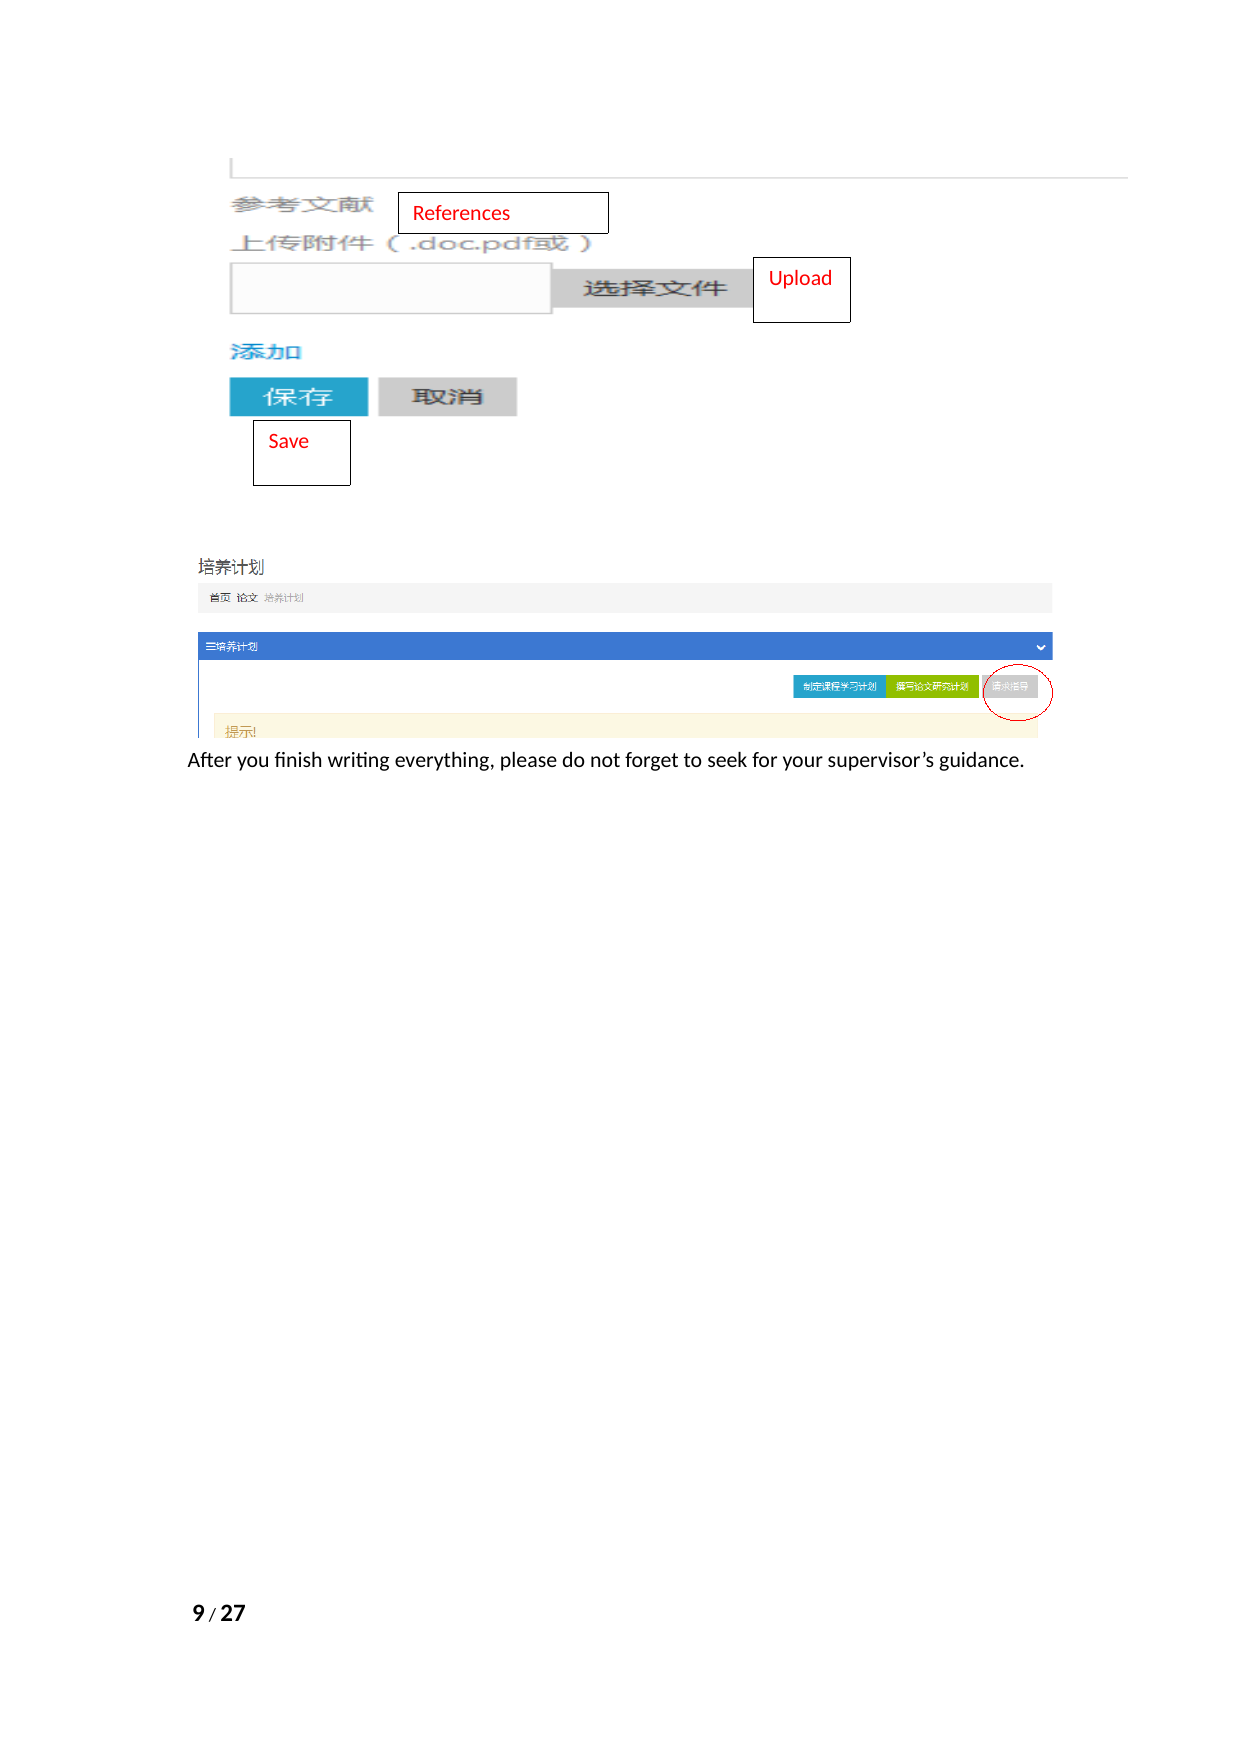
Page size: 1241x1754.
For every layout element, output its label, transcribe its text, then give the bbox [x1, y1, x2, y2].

text After you finish writing everything, please do not forget to seek for your supervisor’s guidance. [187, 743, 1053, 776]
picture [187, 158, 1128, 437]
picture [187, 548, 1053, 738]
